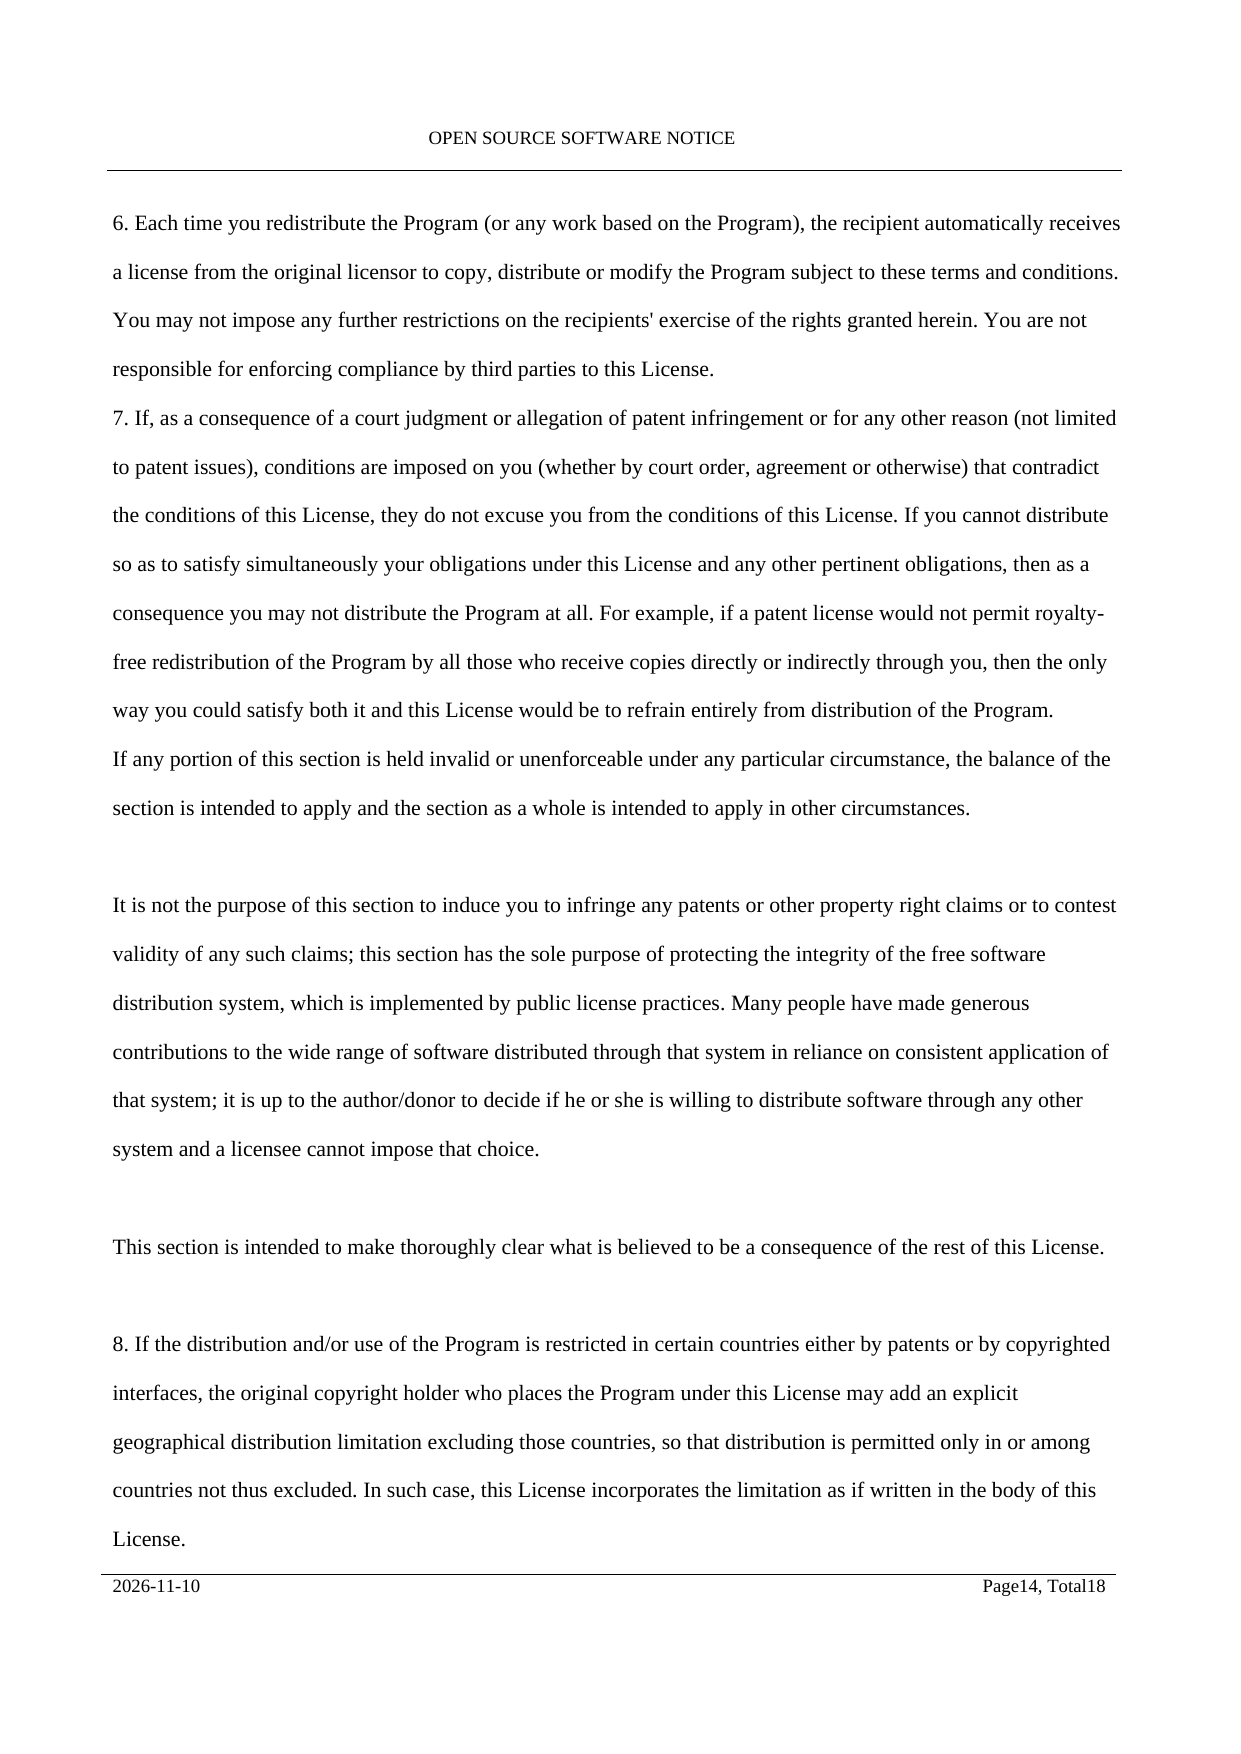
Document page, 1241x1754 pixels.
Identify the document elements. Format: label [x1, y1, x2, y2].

text [112, 206, 1128, 1555]
